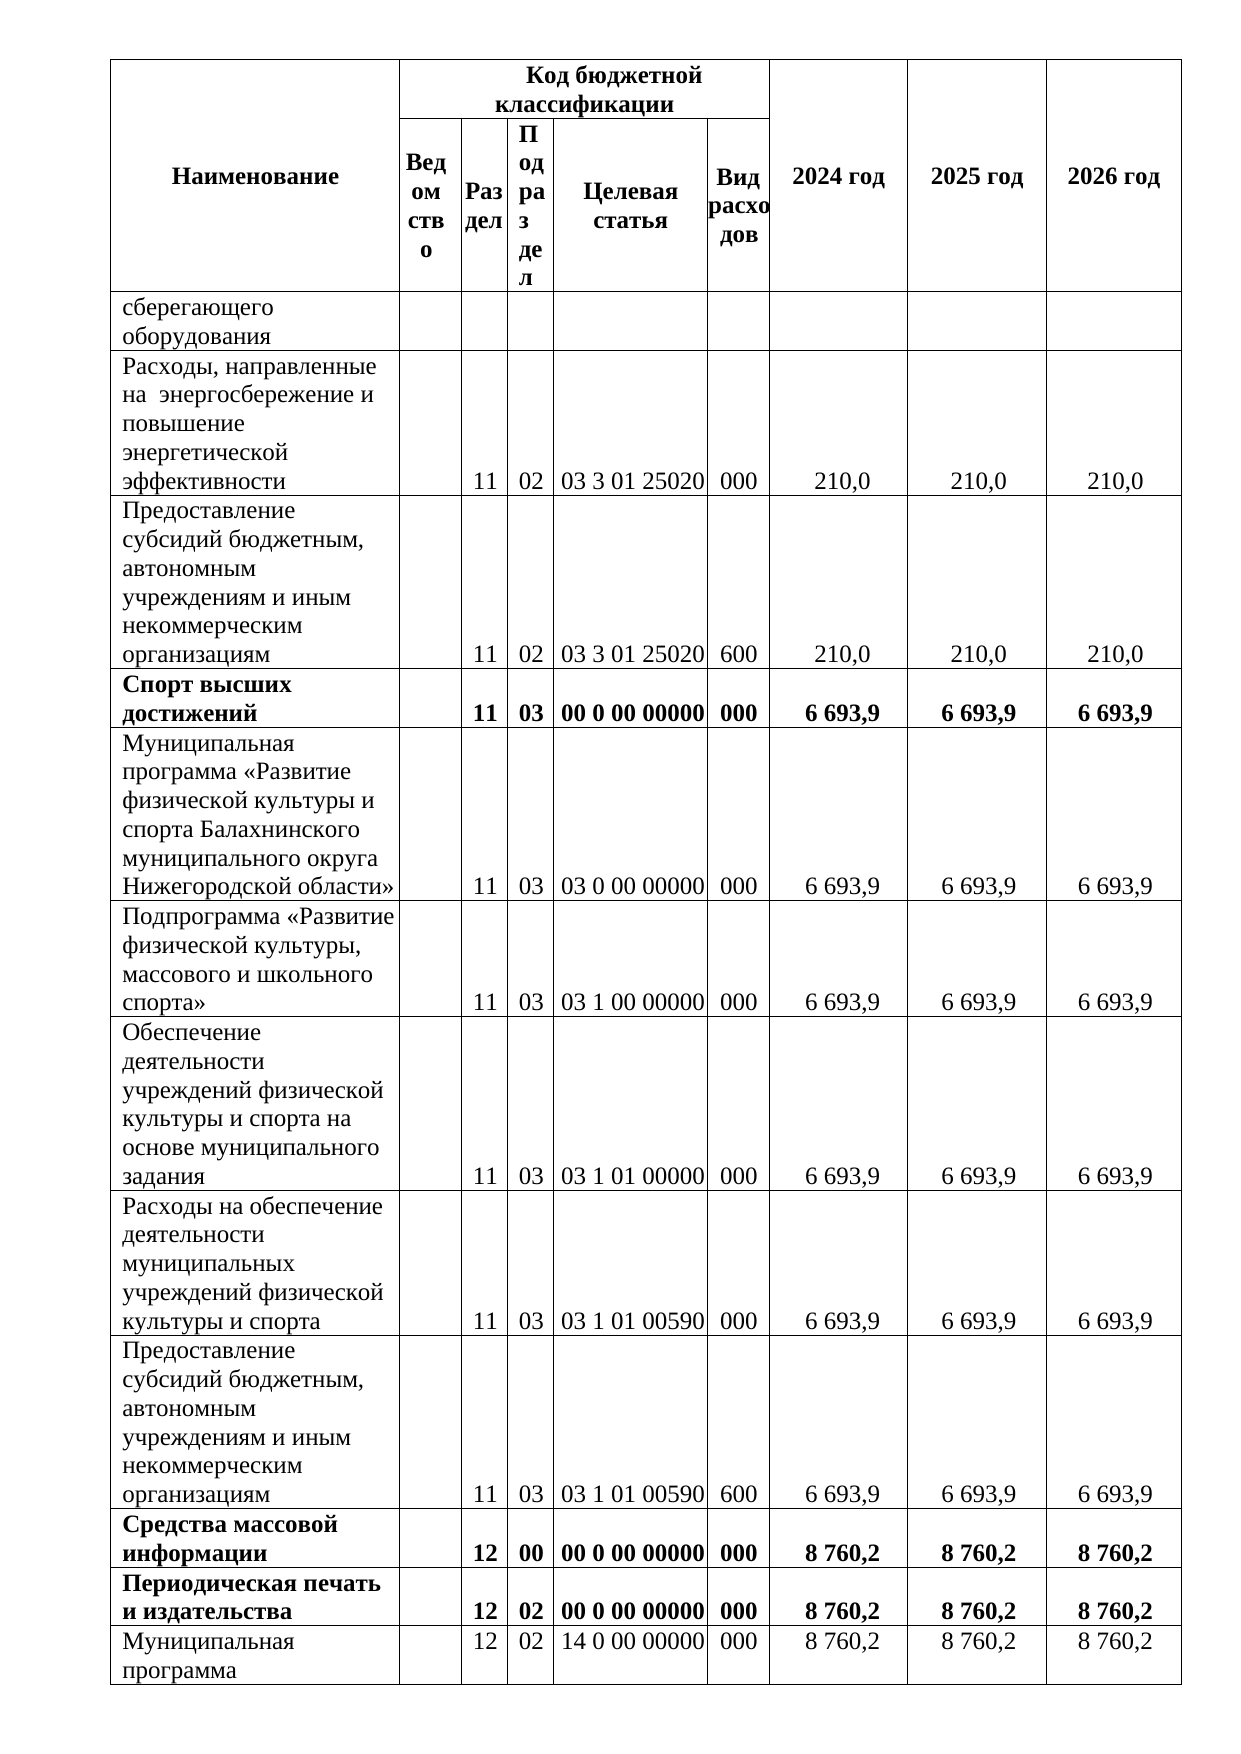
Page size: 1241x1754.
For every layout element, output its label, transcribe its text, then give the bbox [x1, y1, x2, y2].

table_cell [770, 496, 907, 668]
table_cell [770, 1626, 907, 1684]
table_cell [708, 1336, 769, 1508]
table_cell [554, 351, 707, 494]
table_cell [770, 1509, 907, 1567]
table_cell Вид расходов [708, 119, 769, 291]
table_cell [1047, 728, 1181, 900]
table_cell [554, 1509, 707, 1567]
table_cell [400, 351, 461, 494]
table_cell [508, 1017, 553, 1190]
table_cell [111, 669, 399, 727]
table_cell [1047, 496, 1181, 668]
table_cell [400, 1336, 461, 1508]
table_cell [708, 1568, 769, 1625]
table_header 2025 год [908, 60, 1046, 291]
table_cell Под раз дел [508, 119, 553, 291]
table_header Код бюджетной классификации [400, 60, 769, 118]
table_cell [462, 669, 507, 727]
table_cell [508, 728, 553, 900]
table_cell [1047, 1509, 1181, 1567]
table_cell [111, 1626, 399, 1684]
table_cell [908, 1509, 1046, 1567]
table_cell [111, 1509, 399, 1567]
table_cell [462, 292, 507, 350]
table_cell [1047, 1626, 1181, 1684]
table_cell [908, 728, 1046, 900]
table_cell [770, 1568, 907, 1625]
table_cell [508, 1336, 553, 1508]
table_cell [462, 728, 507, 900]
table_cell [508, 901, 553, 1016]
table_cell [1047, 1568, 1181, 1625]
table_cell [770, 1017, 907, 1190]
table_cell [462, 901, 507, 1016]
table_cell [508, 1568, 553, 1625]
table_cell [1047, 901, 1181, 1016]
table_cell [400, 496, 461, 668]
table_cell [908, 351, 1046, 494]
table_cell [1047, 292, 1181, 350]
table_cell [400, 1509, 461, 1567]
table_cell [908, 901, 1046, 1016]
table_cell Ведом ство [400, 119, 461, 291]
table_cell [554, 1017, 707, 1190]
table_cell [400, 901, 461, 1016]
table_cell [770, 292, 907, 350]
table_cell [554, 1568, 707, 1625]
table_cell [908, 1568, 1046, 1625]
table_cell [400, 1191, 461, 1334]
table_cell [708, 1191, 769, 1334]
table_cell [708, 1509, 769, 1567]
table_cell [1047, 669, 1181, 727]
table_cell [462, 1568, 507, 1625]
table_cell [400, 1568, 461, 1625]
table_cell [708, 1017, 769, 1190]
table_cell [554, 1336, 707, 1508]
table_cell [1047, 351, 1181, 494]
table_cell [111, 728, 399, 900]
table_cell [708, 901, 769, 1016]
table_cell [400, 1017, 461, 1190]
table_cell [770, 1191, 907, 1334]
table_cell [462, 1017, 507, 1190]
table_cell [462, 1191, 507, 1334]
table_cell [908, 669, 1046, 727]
table_header 2024 год [770, 60, 907, 291]
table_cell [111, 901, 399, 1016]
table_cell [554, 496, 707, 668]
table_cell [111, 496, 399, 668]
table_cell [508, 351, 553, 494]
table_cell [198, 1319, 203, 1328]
table_header Наименование [111, 60, 399, 291]
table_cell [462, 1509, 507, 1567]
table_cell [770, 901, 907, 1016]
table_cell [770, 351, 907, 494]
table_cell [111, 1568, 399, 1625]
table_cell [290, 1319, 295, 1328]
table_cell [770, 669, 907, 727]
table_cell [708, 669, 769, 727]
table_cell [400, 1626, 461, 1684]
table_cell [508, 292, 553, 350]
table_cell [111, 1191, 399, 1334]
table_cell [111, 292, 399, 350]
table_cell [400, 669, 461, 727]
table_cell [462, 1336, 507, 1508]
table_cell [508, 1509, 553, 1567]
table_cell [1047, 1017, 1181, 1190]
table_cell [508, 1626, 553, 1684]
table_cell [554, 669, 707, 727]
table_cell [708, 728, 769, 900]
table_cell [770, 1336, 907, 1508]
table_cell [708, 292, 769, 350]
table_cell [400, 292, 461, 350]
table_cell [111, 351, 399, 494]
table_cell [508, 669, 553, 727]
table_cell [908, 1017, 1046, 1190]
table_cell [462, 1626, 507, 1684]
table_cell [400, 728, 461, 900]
table_cell Раз дел [462, 119, 507, 291]
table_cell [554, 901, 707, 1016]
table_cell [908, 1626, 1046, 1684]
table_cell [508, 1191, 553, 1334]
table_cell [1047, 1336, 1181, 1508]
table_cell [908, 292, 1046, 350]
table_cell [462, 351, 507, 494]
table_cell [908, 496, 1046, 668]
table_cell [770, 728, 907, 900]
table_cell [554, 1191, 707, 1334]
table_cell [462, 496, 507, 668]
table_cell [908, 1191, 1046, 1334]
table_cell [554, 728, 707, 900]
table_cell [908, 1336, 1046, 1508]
table_cell Целевая статья [554, 119, 707, 291]
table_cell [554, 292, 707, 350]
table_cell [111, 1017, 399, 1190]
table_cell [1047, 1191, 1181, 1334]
table_header 2026 год [1047, 60, 1181, 291]
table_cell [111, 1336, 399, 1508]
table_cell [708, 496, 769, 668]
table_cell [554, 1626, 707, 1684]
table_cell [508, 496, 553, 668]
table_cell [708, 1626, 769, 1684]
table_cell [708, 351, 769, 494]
